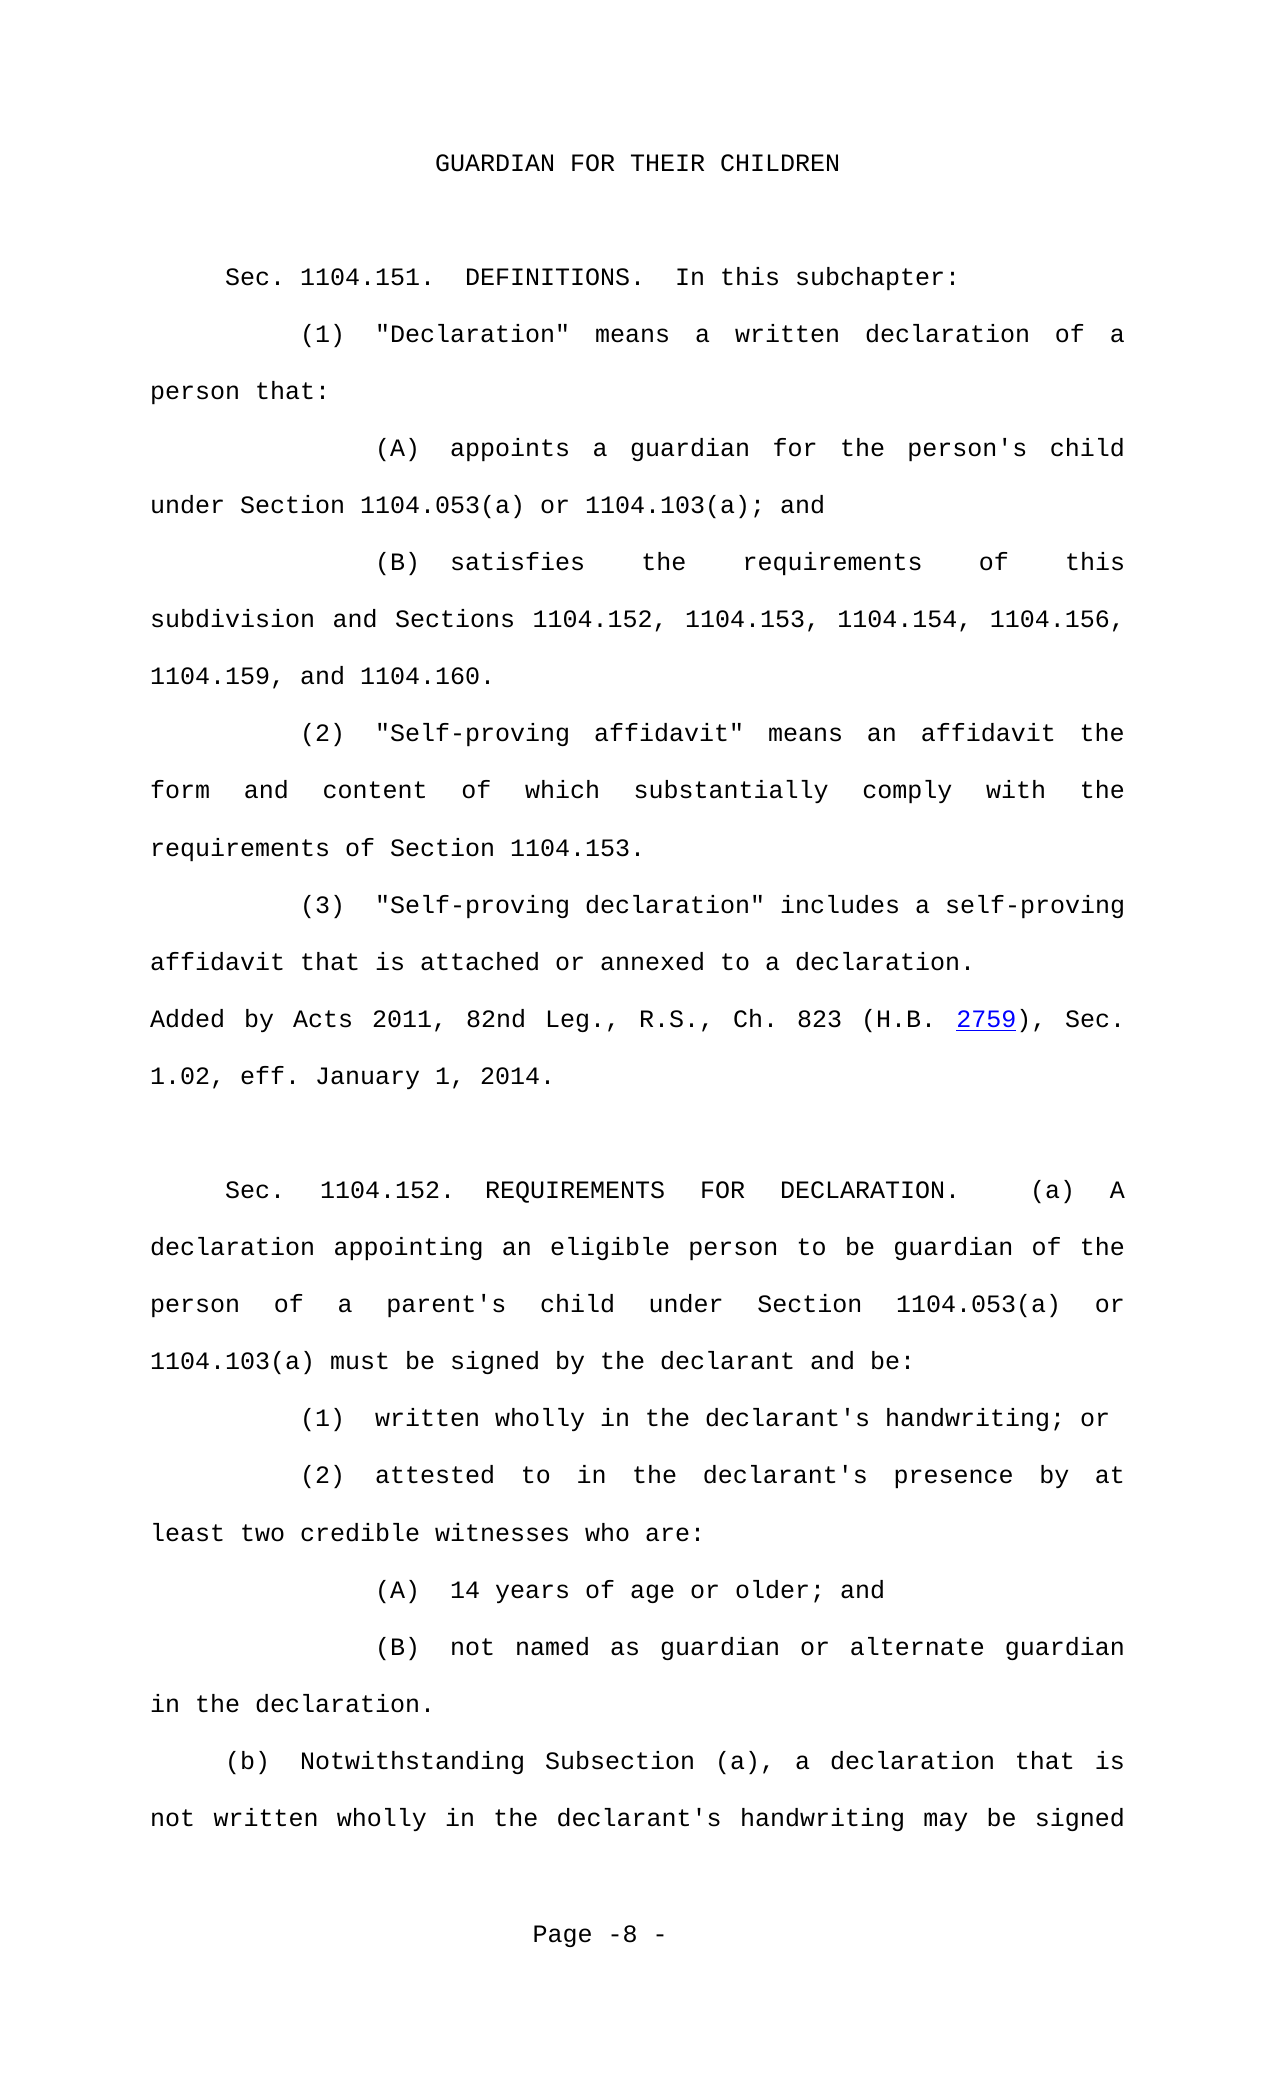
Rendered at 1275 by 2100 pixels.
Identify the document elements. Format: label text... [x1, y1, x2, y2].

text Added by Acts 2011, 82nd Leg., R.S., Ch. 823 (H.B. 2759), Sec. 1.02, eff. January 1, 2014. [150, 1006, 1125, 1092]
text Sec. 1104.151. DEFINITIONS. In this subchapter: [150, 264, 1125, 293]
text (3) "Self-proving declaration" includes a self-proving affidavit that is attached or annexed to a declaration. [150, 892, 1125, 978]
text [150, 1748, 1125, 1834]
text (2) "Self-proving affidavit" means an affidavit the form and content of which substantially comply with the requirements of Section 1104.153. [150, 721, 1125, 863]
text (1) "Declaration" means a written declaration of a person that: [150, 321, 1125, 407]
text (A) 14 years of age or older; and [150, 1577, 1125, 1606]
text (B) not named as guardian or alternate guardian in the declaration. [150, 1634, 1125, 1720]
text (2) attested to in the declarant's presence by at least two credible witnesses who are: [150, 1463, 1125, 1548]
text (B) satisfies the requirements of this subdivision and Sections 1104.152, 1104.153, 1104.154, 1104.156, 1104.159, and 1104.160. [150, 549, 1125, 692]
text (A) appoints a guardian for the person's child under Section 1104.053(a) or 1104.103(a); and [150, 435, 1125, 521]
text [150, 150, 1125, 178]
text (1) written wholly in the declarant's handwriting; or [150, 1406, 1125, 1434]
text Sec. 1104.152. REQUIREMENTS FOR DECLARATION. (a) A declaration appointing an eligible person to be guardian of the person of a parent's child under Section 1104.053(a) or 1104.103(a) must be signed by the declarant and be: [150, 1177, 1125, 1377]
